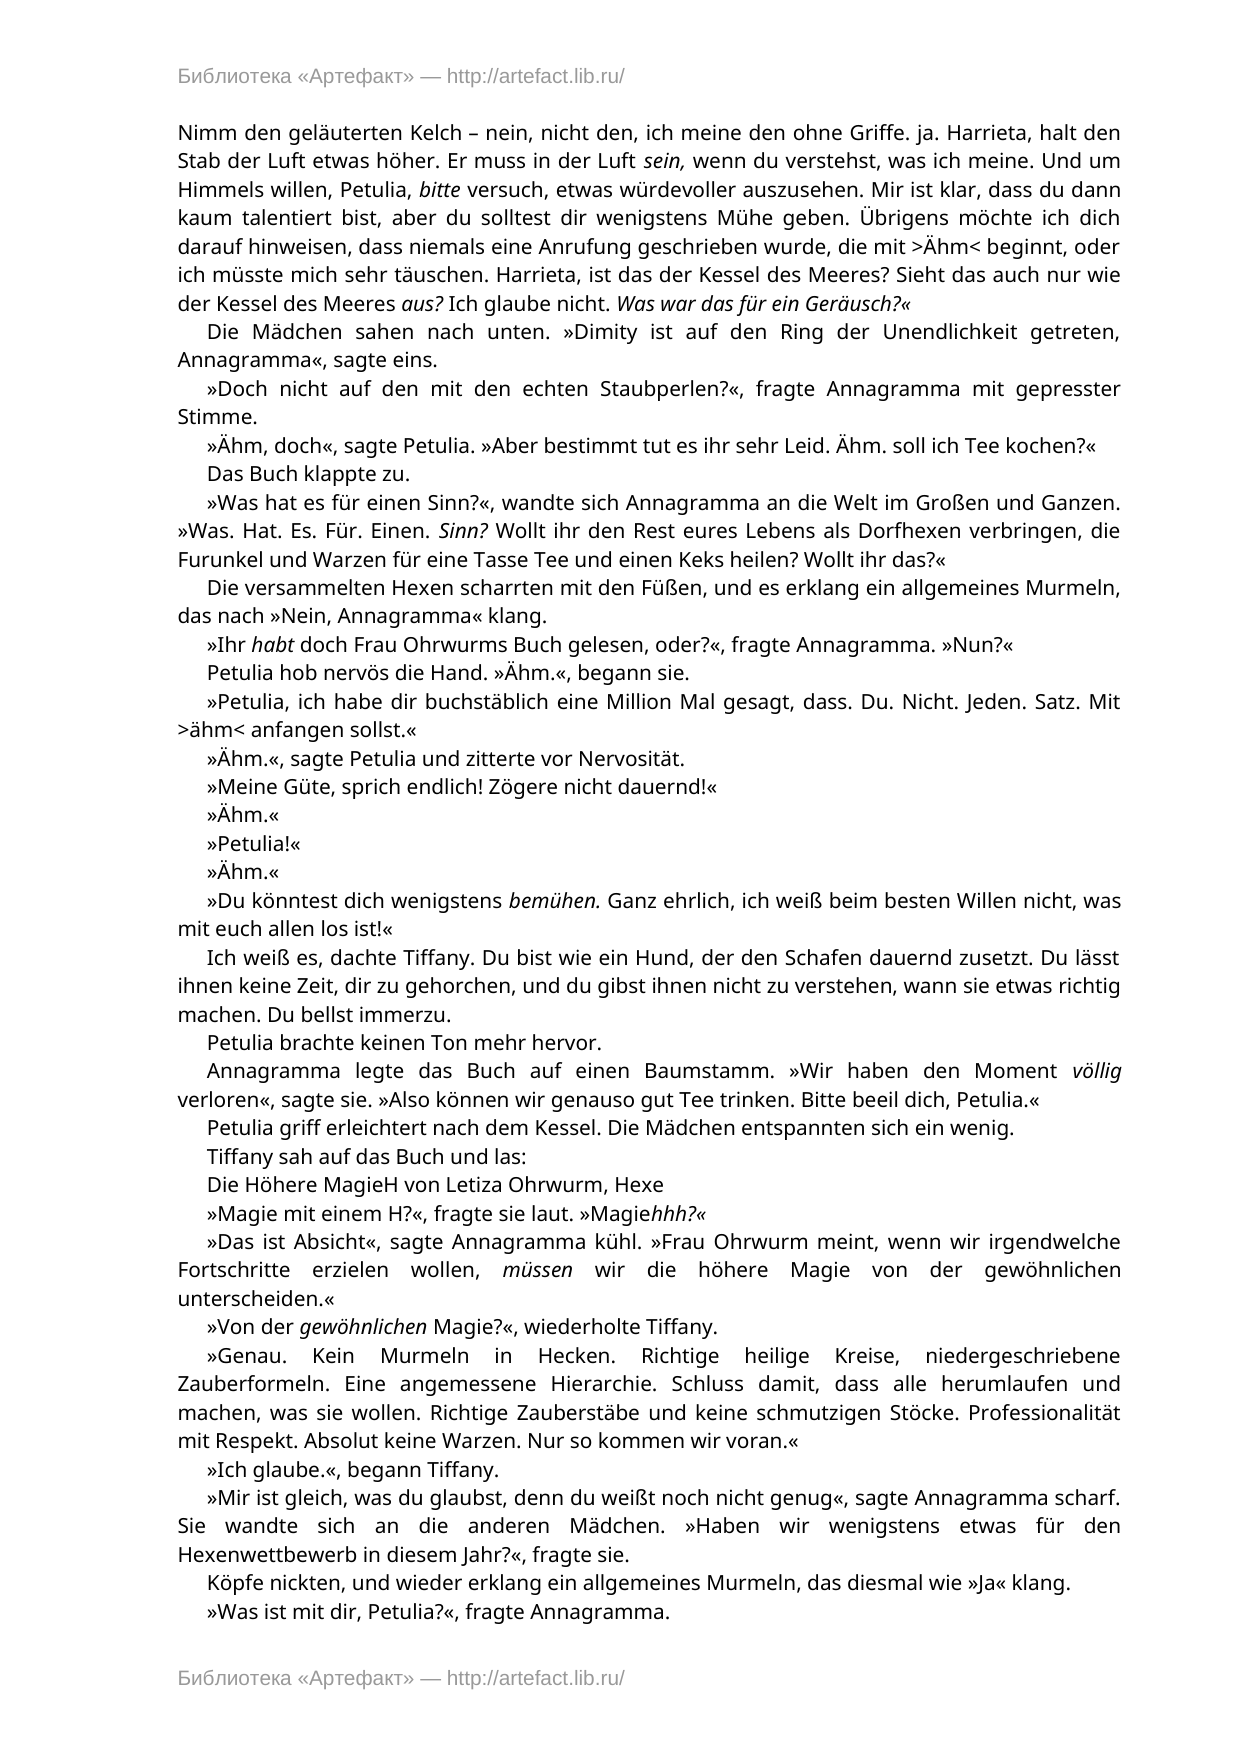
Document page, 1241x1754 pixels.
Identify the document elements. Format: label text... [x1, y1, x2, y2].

text Petulia brachte keinen Ton mehr hervor. [177, 1028, 1122, 1057]
text »Doch nicht auf den mit den echten Staubperlen?«, fragte Annagramma mit gepresster Stimme. [177, 374, 1122, 431]
text Petulia griff erleichtert nach dem Kessel. Die Mädchen entspannten sich ein wenig. [177, 1113, 1122, 1142]
text »Was ist mit dir, Petulia?«, fragte Annagramma. [177, 1597, 1122, 1625]
text Tiffany sah auf das Buch und las: [177, 1142, 1122, 1170]
text »Mir ist gleich, was du glaubst, denn du weißt noch nicht genug«, sagte Annagramma scharf. Sie wandte sich an die anderen Mädchen. »Haben wir wenigstens etwas für den Hexenwettbewerb in diesem Jahr?«, fragte sie. [177, 1483, 1122, 1568]
text Annagramma legte das Buch auf einen Baumstamm. »Wir haben den Moment völlig verloren«, sagte sie. »Also können wir genauso gut Tee trinken. Bitte beeil dich, Petulia.« [177, 1057, 1122, 1113]
text Die versammelten Hexen scharrten mit den Füßen, und es erklang ein allgemeines Murmeln, das nach »Nein, Annagramma« klang. [177, 573, 1122, 630]
text »Genau. Kein Murmeln in Hecken. Richtige heilige Kreise, niedergeschriebene Zauberformeln. Eine angemessene Hierarchie. Schluss damit, dass alle herumlaufen und machen, was sie wollen. Richtige Zauberstäbe und keine schmutzigen Stöcke. Professionalität mit Respekt. Absolut keine Warzen. Nur so kommen wir voran.« [177, 1341, 1122, 1455]
text Die Mädchen sahen nach unten. »Dimity ist auf den Ring der Unendlichkeit getreten, Annagramma«, sagte eins. [177, 317, 1122, 374]
text »Ihr habt doch Frau Ohrwurms Buch gelesen, oder?«, fragte Annagramma. »Nun?« [177, 630, 1122, 658]
text »Petulia!« [177, 829, 1122, 857]
text »Ich glaube.«, begann Tiffany. [177, 1455, 1122, 1483]
text Die Höhere MagieH von Letiza Ohrwurm, Hexe [177, 1170, 1122, 1199]
text »Was hat es für einen Sinn?«, wandte sich Annagramma an die Welt im Großen und Ganzen. »Was. Hat. Es. Für. Einen. Sinn? Wollt ihr den Rest eures Lebens als Dorfhexen verbringen, die Furunkel und Warzen für eine Tasse Tee und einen Keks heilen? Wollt ihr das?« [177, 488, 1122, 573]
text Petulia hob nervös die Hand. »Ähm.«, begann sie. [177, 658, 1122, 687]
text »Ähm.«, sagte Petulia und zitterte vor Nervosität. [177, 744, 1122, 772]
text »Ähm.« [177, 801, 1122, 829]
text »Petulia, ich habe dir buchstäblich eine Million Mal gesagt, dass. Du. Nicht. Jeden. Satz. Mit >ähm< anfangen sollst.« [177, 687, 1122, 744]
text Das Buch klappte zu. [177, 459, 1122, 488]
text Ich weiß es, dachte Tiffany. Du bist wie ein Hund, der den Schafen dauernd zusetzt. Du lässt ihnen keine Zeit, dir zu gehorchen, und du gibst ihnen nicht zu verstehen, wann sie etwas richtig machen. Du bellst immerzu. [177, 943, 1122, 1028]
text »Meine Güte, sprich endlich! Zögere nicht dauernd!« [177, 772, 1122, 801]
text »Du könntest dich wenigstens bemühen. Ganz ehrlich, ich weiß beim besten Willen nicht, was mit euch allen los ist!« [177, 886, 1122, 943]
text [177, 118, 1122, 317]
text »Das ist Absicht«, sagte Annagramma kühl. »Frau Ohrwurm meint, wenn wir irgendwelche Fortschritte erzielen wollen, müssen wir die höhere Magie von der gewöhnlichen unterscheiden.« [177, 1227, 1122, 1312]
text »Ähm, doch«, sagte Petulia. »Aber bestimmt tut es ihr sehr Leid. Ähm. soll ich Tee kochen?« [177, 431, 1122, 459]
text »Ähm.« [177, 857, 1122, 886]
text »Von der gewöhnlichen Magie?«, wiederholte Tiffany. [177, 1312, 1122, 1341]
text Köpfe nickten, und wieder erklang ein allgemeines Murmeln, das diesmal wie »Ja« klang. [177, 1568, 1122, 1597]
text »Magie mit einem H?«, fragte sie laut. »Magiehhh?« [177, 1199, 1122, 1227]
